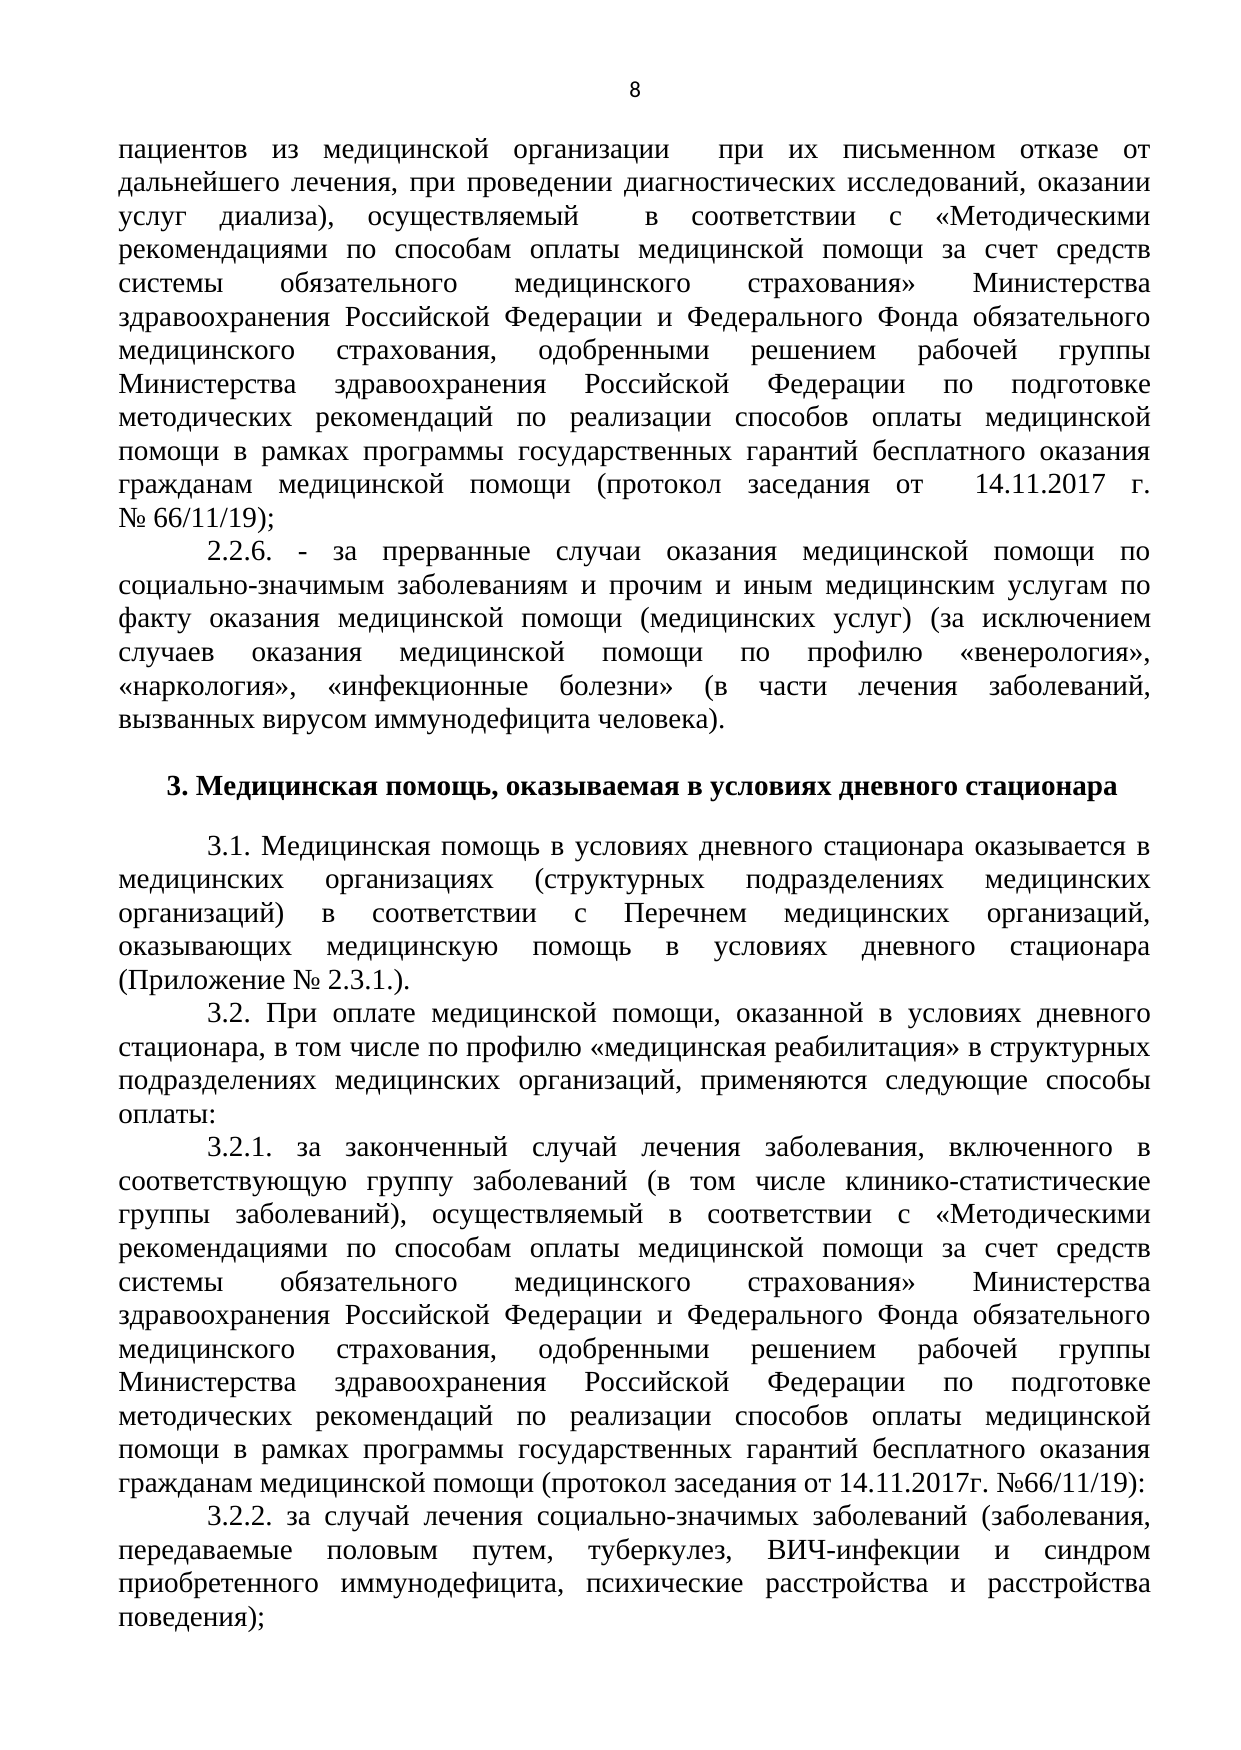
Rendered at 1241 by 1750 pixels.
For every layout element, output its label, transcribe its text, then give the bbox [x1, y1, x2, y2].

text 2.2.6. - за прерванные случаи оказания медицинской помощи по социально-значимым заболеваниям и прочим и иным медицинским услугам по факту оказания медицинской помощи (медицинских услуг) (за исключением случаев оказания медицинской помощи по профилю «венерология», «наркология», «инфекционные болезни» (в части лечения заболеваний, вызванных вирусом иммунодефицита человека). [118, 533, 1152, 735]
text 3.2.1. за законченный случай лечения заболевания, включенного в соответствующую группу заболеваний (в том числе клинико-статистические группы заболеваний), осуществляемый в соответствии с «Методическими рекомендациями по способам оплаты медицинской помощи за счет средств системы обязательного медицинского страхования» Министерства здравоохранения Российской Федерации и Федерального Фонда обязательного медицинского страхования, одобренными решением рабочей группы Министерства здравоохранения Российской Федерации по подготовке методических рекомендаций по реализации способов оплаты медицинской помощи в рамках программы государственных гарантий бесплатного оказания гражданам медицинской помощи (протокол заседания от 14.11.2017г. №66/11/19): [118, 1129, 1152, 1498]
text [118, 131, 1152, 533]
text 3.1. Медицинская помощь в условиях дневного стационара оказывается в медицинских организациях (структурных подразделениях медицинских организаций) в соответствии с Перечнем медицинских организаций, оказывающих медицинскую помощь в условиях дневного стационара (Приложение № 2.3.1.). [118, 828, 1152, 995]
text 3.2. При оплате медицинской помощи, оказанной в условиях дневного стационара, в том числе по профилю «медицинская реабилитация» в структурных подразделениях медицинских организаций, применяются следующие способы оплаты: [118, 995, 1152, 1129]
text 3. Медицинская помощь, оказываемая в условиях дневного стационара [133, 768, 1152, 802]
text 3.2.2. за случай лечения социально-значимых заболеваний (заболевания, передаваемые половым путем, туберкулез, ВИЧ-инфекции и синдром приобретенного иммунодефицита, психические расстройства и расстройства поведения); [118, 1498, 1152, 1633]
